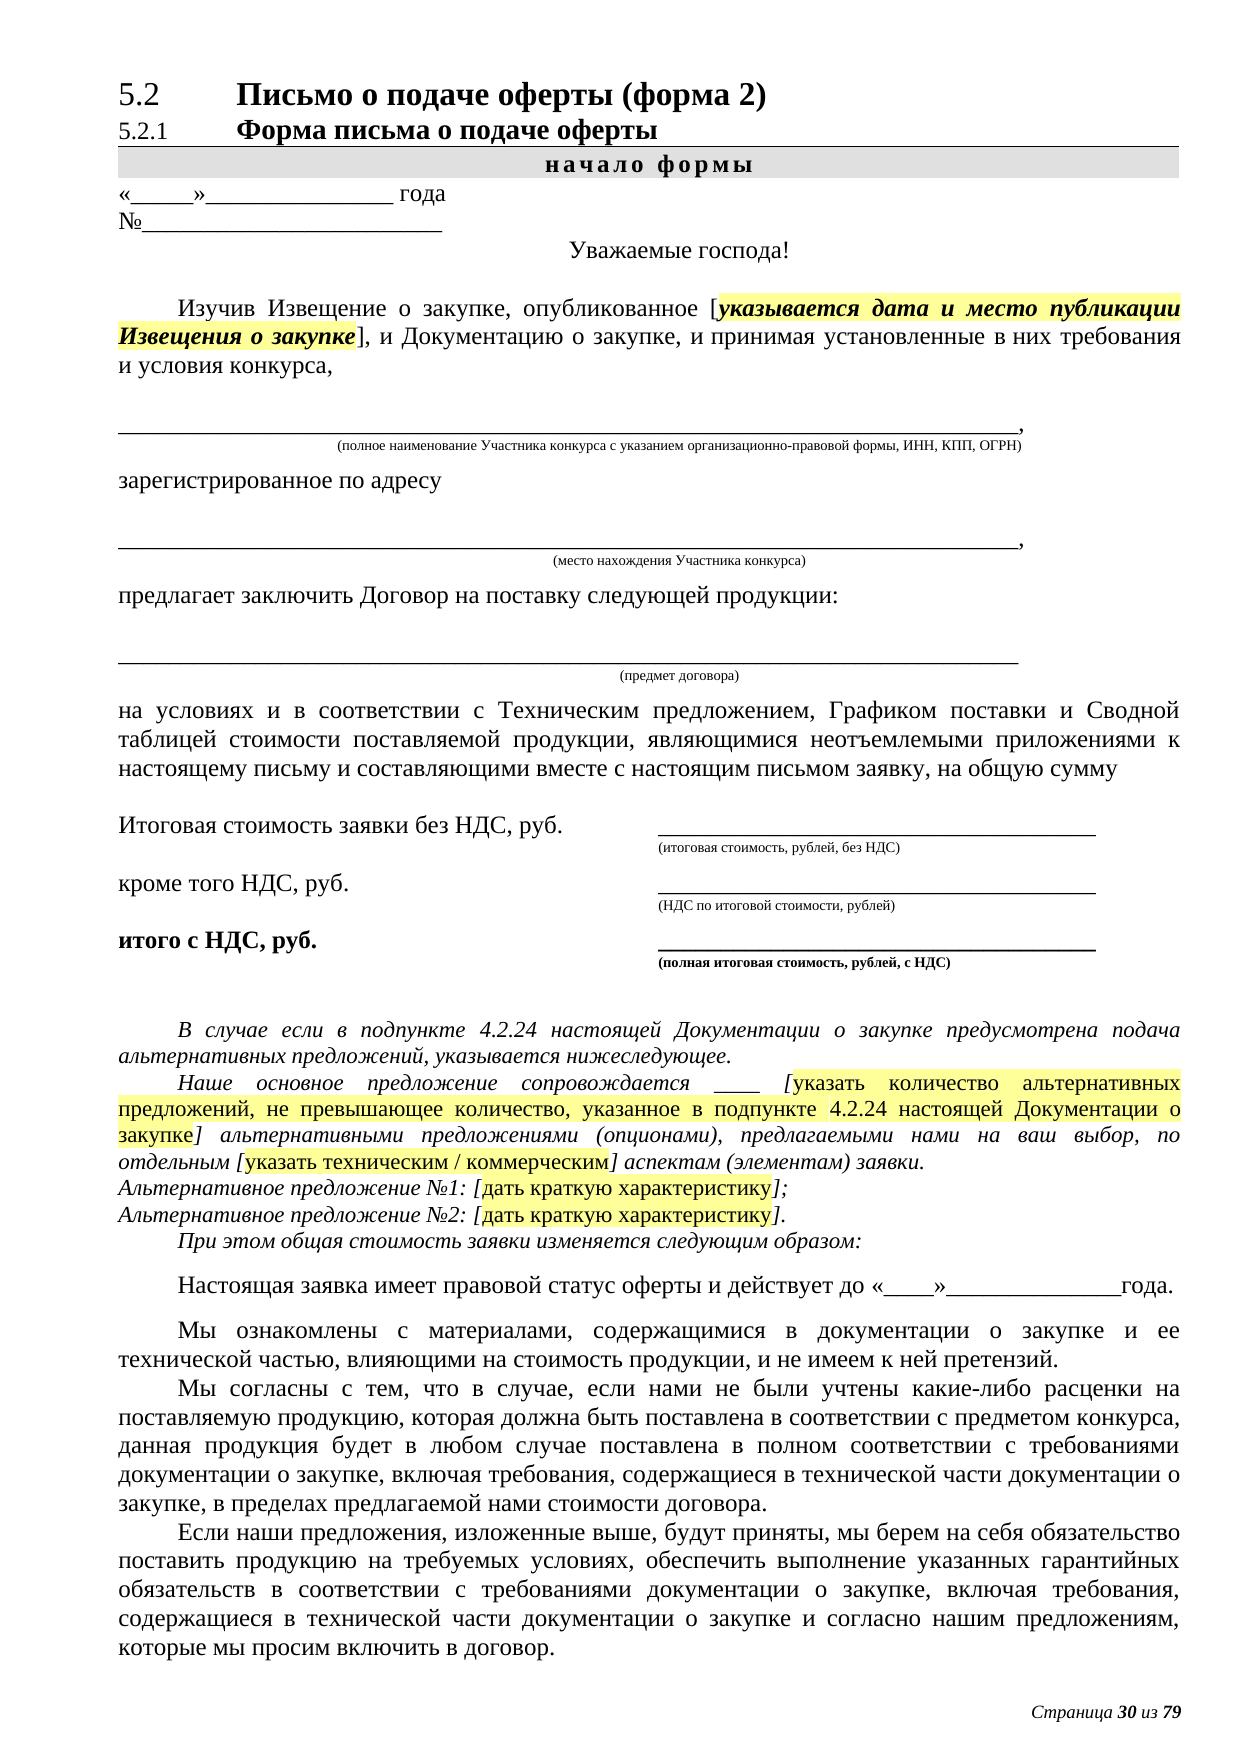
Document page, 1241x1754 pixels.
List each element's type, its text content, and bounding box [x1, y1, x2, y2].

text Настоящая заявка имеет правовой статус оферты и действует до «____»______________года. [118, 1270, 1181, 1299]
text Если наши предложения, изложенные выше, будут приняты, мы берем на себя обязательство поставить продукцию на требуемых условиях, обеспечить выполнение указанных гарантийных обязательств в соответствии с требованиями документации о закупке, включая требования, содержащиеся в технической части документации о закупке и согласно нашим предложениям, которые мы просим включить в договор. [118, 1517, 1181, 1661]
text (предмет договора) [118, 666, 1181, 695]
text ________________________________________________________________________, [118, 408, 1181, 436]
text №________________________ [118, 206, 635, 235]
text ________________________________________________________________________, [118, 523, 1181, 551]
text на условиях и в соответствии с Техническим предложением, Графиком поставки и Сводной таблицей стоимости поставляемой продукции, являющимися неотъемлемыми приложениями к настоящему письму и составляющими вместе с настоящим письмом заявку, на общую сумму [118, 695, 1181, 781]
text Изучив Извещение о закупке, опубликованное [указывается дата и место публикации Извещения о закупке], и Документацию о закупке, и принимая установленные в них требования и условия конкурса, [118, 293, 1181, 379]
text В случае если в подпункте 4.2.24 настоящей Документации о закупке предусмотрена подача альтернативных предложений, указывается нижеследующее. [118, 1016, 1181, 1069]
text Альтернативное предложение №2: [дать краткую характеристику]. [118, 1201, 482, 1227]
table_cell ___________________________________ (НДС по итоговой стоимости, рублей) [647, 868, 1187, 925]
text «_____»_______________ года [118, 178, 635, 206]
text Мы ознакомлены с материалами, содержащимися в документации о закупке и ее технической частью, влияющими на стоимость продукции, и не имеем к ней претензий. [118, 1316, 1181, 1373]
text Форма письма о подаче оферты [118, 112, 1181, 146]
text начало формы [118, 147, 1179, 178]
text Мы согласны с тем, что в случае, если нами не были учтены какие-либо расценки на поставляемую продукцию, которая должна быть поставлена в соответствии с предметом конкурса, данная продукция будет в любом случае поставлена в полном соответствии с требованиями документации о закупке, включая требования, содержащиеся в технической части документации о закупке, в пределах предлагаемой нами стоимости договора. [118, 1373, 1181, 1517]
text (полное наименование Участника конкурса с указанием организационно-правовой формы, ИНН, КПП, ОГРН) [118, 436, 1181, 465]
text При этом общая стоимость заявки изменяется следующим образом: [118, 1227, 1181, 1253]
text зарегистрированное по адресу [118, 465, 1181, 494]
text Наше основное предложение сопровождается ____ [указать количество альтернативных предложений, не превышающее количество, указанное в подпункте 4.2.24 настоящей Документации о закупке] альтернативными предложениями (опционами), предлагаемыми нами на ваш выбор, по отдельным [указать техническим / коммерческим] аспектам (элементам) заявки. [118, 1113, 1181, 1174]
text Уважаемые господа! [118, 235, 1181, 264]
text Альтернативное предложение №1: [дать краткую характеристику]; [772, 1174, 1181, 1201]
table_cell ___________________________________ (полная итоговая стоимость, рублей, с НДС) [647, 925, 1187, 983]
text Альтернативное предложение №1: [дать краткую характеристику]; [118, 1174, 482, 1201]
table_header Итоговая стоимость заявки без НДС, руб. [107, 810, 647, 868]
subtitle Письмо о подаче оферты (форма 2) [118, 74, 1181, 112]
text (место нахождения Участника конкурса) [118, 551, 1181, 580]
text Альтернативное предложение №2: [дать краткую характеристику]. [772, 1201, 1181, 1227]
table_cell итого с НДС, руб. [107, 925, 647, 983]
table_header ___________________________________ (итоговая стоимость, рублей, без НДС) [647, 810, 1187, 868]
text предлагает заключить Договор на поставку следующей продукции: [118, 580, 1181, 609]
text ________________________________________________________________________ [118, 638, 1181, 666]
table_cell кроме того НДС, руб. [107, 868, 647, 925]
